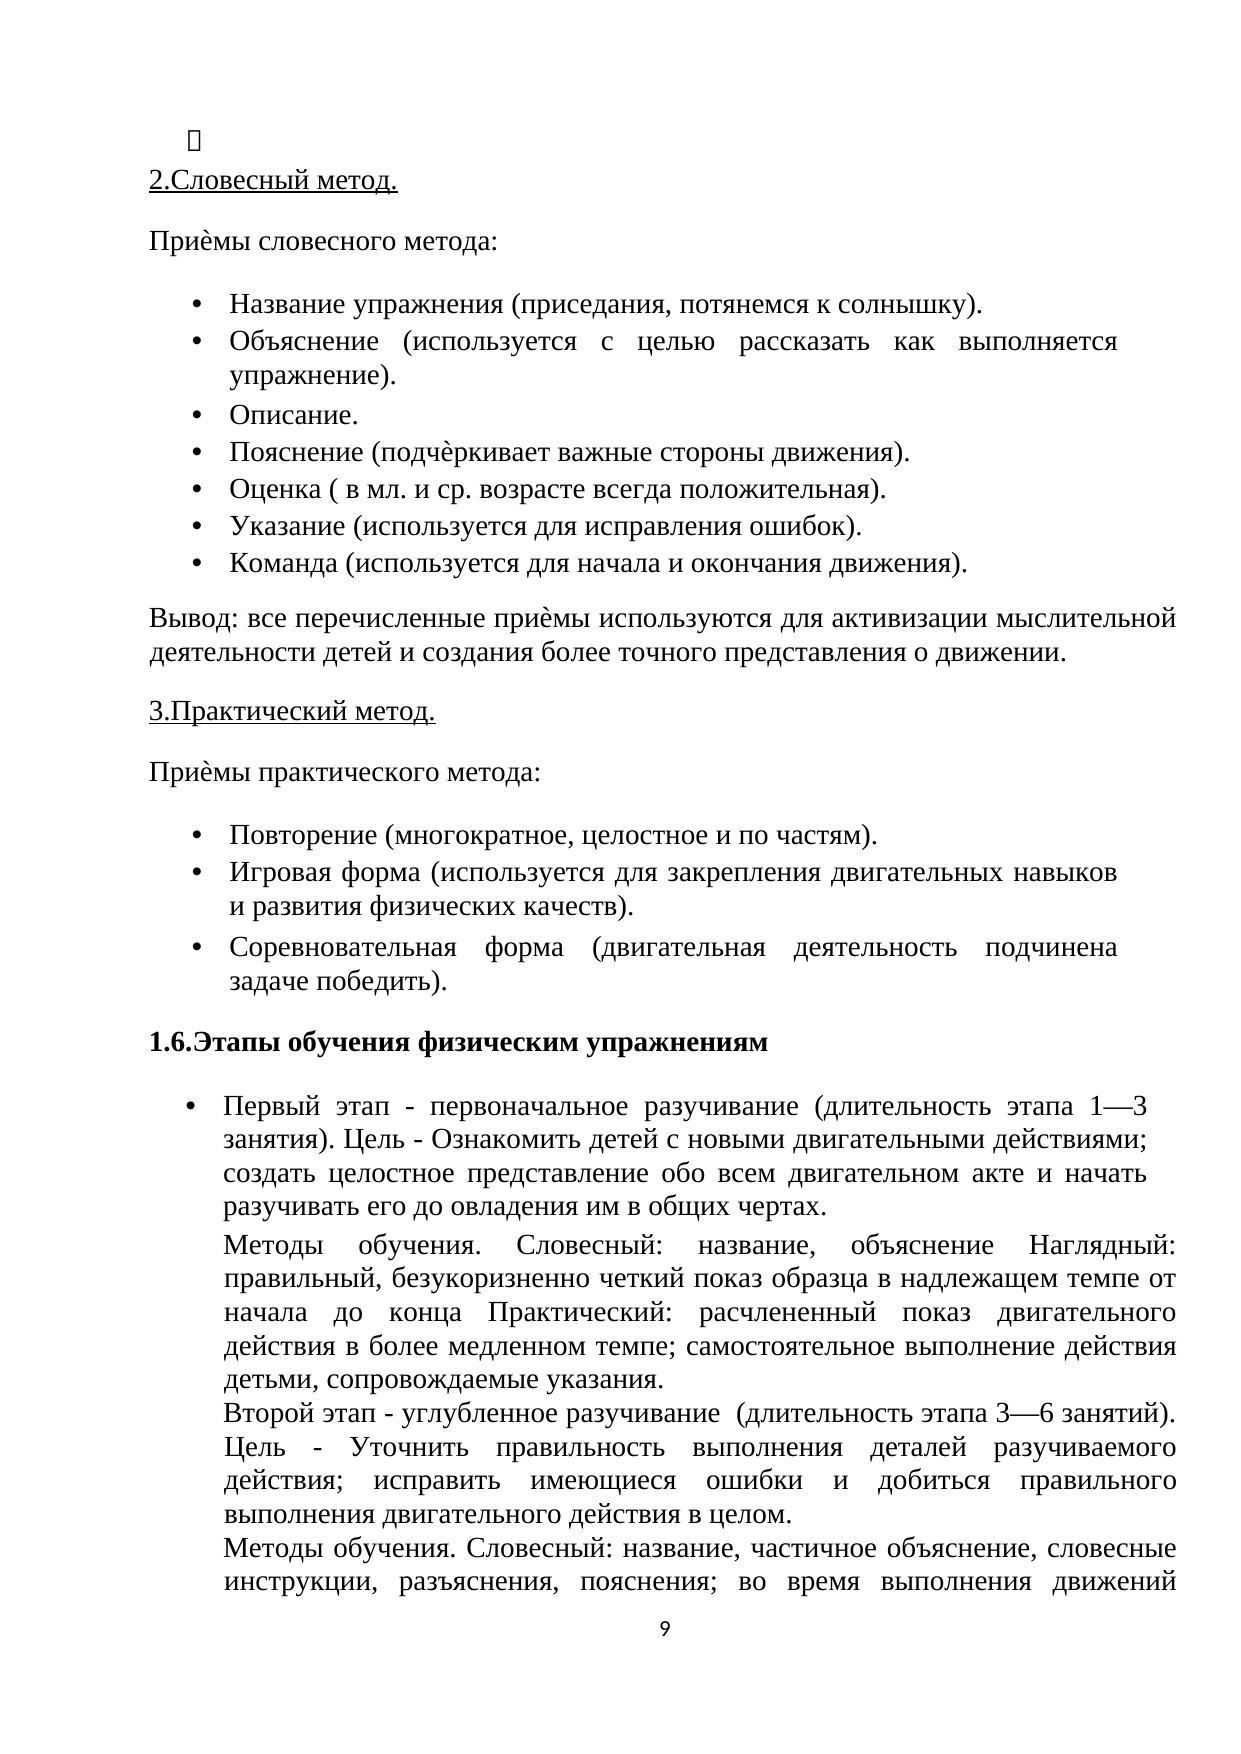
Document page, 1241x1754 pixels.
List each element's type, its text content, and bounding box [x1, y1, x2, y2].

list Описание. [192, 397, 1118, 431]
list Игровая форма (используется для закрепления двигательных навыков и развития физических качеств). [192, 854, 1118, 922]
text Методы обучения. Словесный: название, объяснение Наглядный: правильный, безукоризненно четкий показ образца в надлежащем темпе от начала до конца Практический: расчлененный показ двигательного действия в более медленном темпе; самостоятельное выполнение действия детьми, сопровождаемые указания. [223, 1227, 1177, 1395]
text 2.Словесный метод. [148, 162, 827, 196]
list Пояснение (подчѐркивает важные стороны движения). [192, 434, 1118, 468]
list Оценка ( в мл. и ср. возрасте всегда положительная). [192, 471, 1118, 505]
list Первый этап - первоначальное разучивание (длительность этапа 1—3 занятия). Цель - Ознакомить детей с новыми двигательными действиями; создать целостное представление обо всем двигательном акте и начать разучивать его до овладения им в общих чертах. [185, 1088, 1148, 1222]
text Второй этап - углубленное разучивание (длительность этапа 3—6 занятий). Цель - Уточнить правильность выполнения деталей разучиваемого действия; исправить имеющиеся ошибки и добиться правильного выполнения двигательного действия в целом. [223, 1395, 1177, 1529]
text Приѐмы словесного метода: [148, 223, 1118, 256]
list Указание (используется для исправления ошибок). [192, 508, 1118, 541]
text 1.6.Этапы обучения физическим упражнениям [148, 1024, 1127, 1057]
list Соревновательная форма (двигательная деятельность подчинена задаче победить). [192, 929, 1118, 997]
text Вывод: все перечисленные приѐмы используются для активизации мыслительной деятельности детей и создания более точного представления о движении. [148, 600, 1177, 667]
list Объяснение (используется с целью рассказать как выполняется упражнение). [192, 323, 1118, 390]
list Команда (используется для начала и окончания движения). [192, 545, 1118, 578]
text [223, 1530, 1177, 1597]
list Повторение (многократное, целостное и по частям). [192, 817, 1118, 851]
text 3.Практический метод. [148, 693, 827, 727]
list Название упражнения (приседания, потянемся к солнышку). [192, 286, 1118, 319]
text Приѐмы практического метода: [148, 754, 1118, 788]
